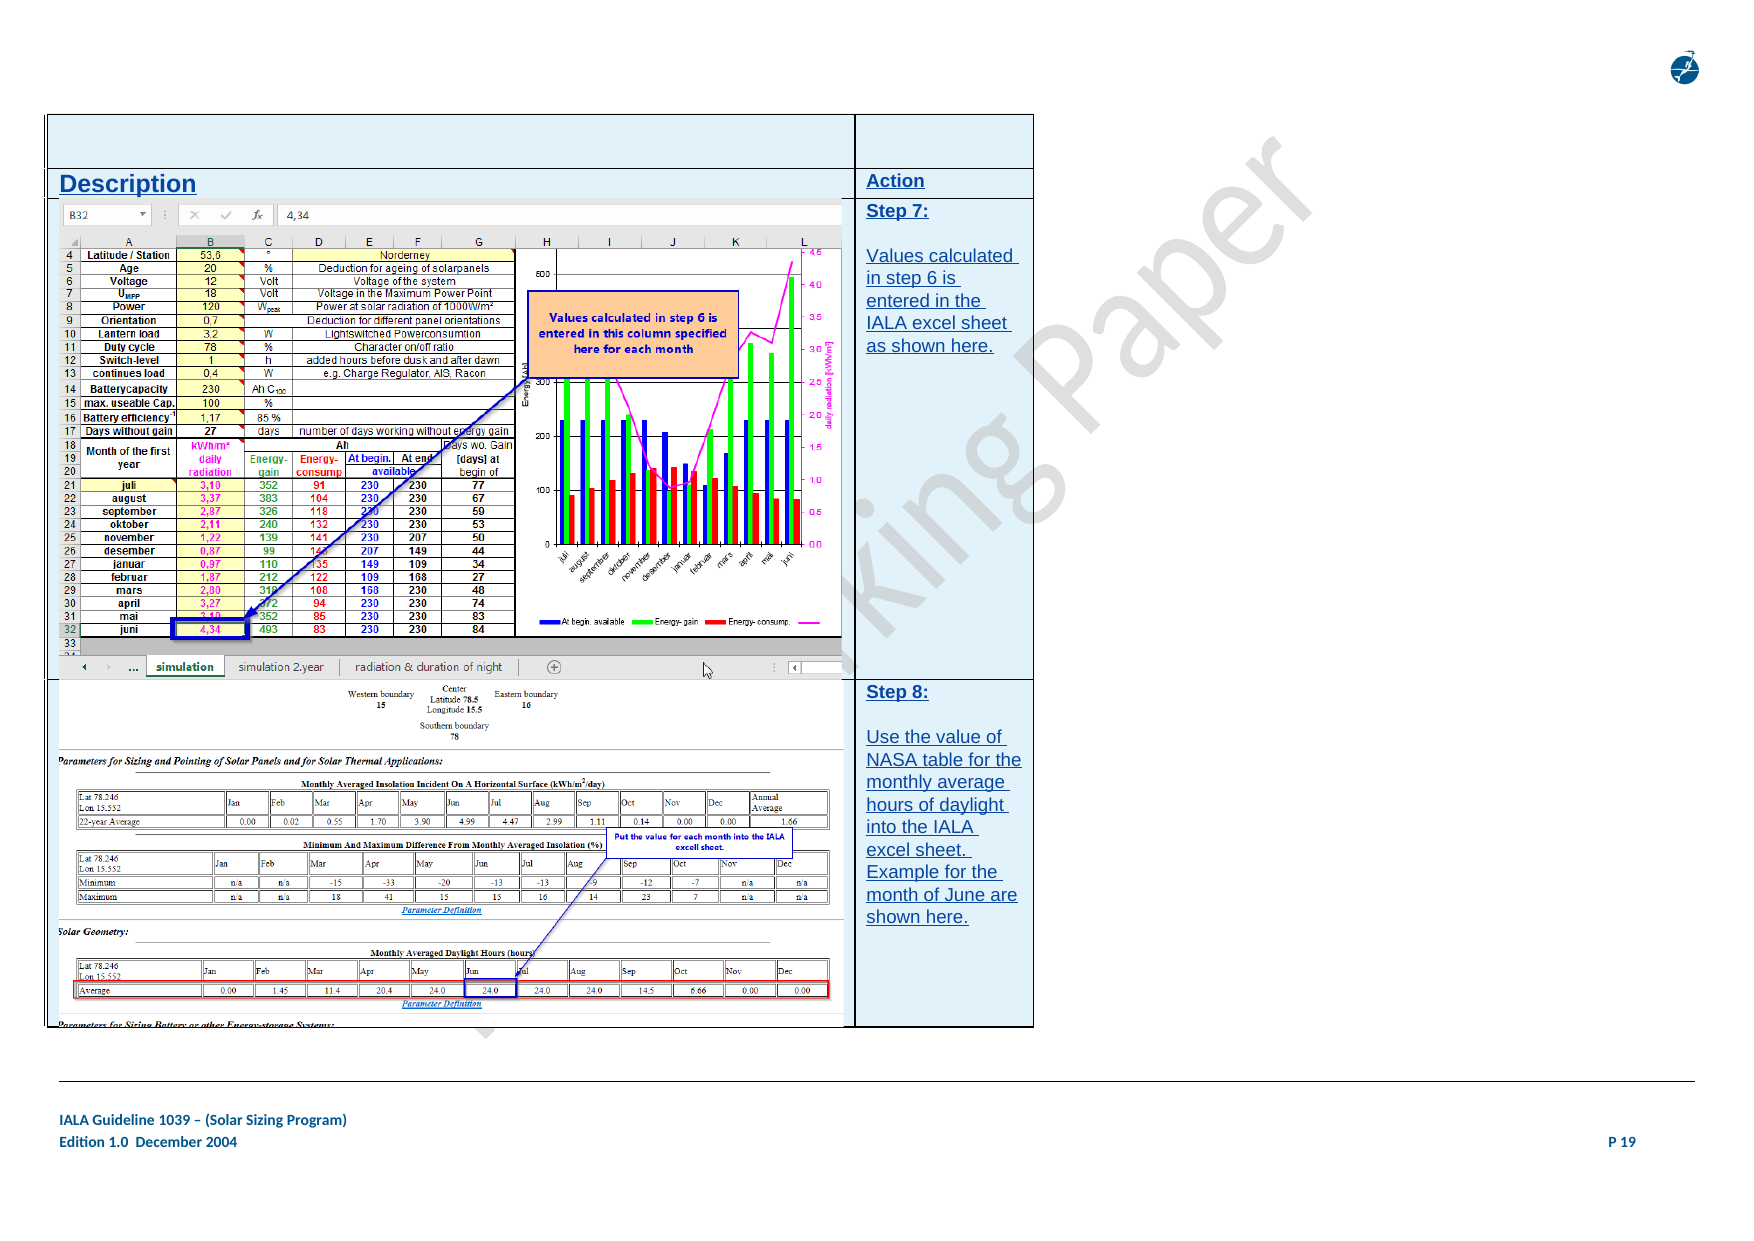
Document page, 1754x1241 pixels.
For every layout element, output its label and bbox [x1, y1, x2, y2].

picture [59, 198, 844, 1027]
picture [1639, 0, 1754, 119]
